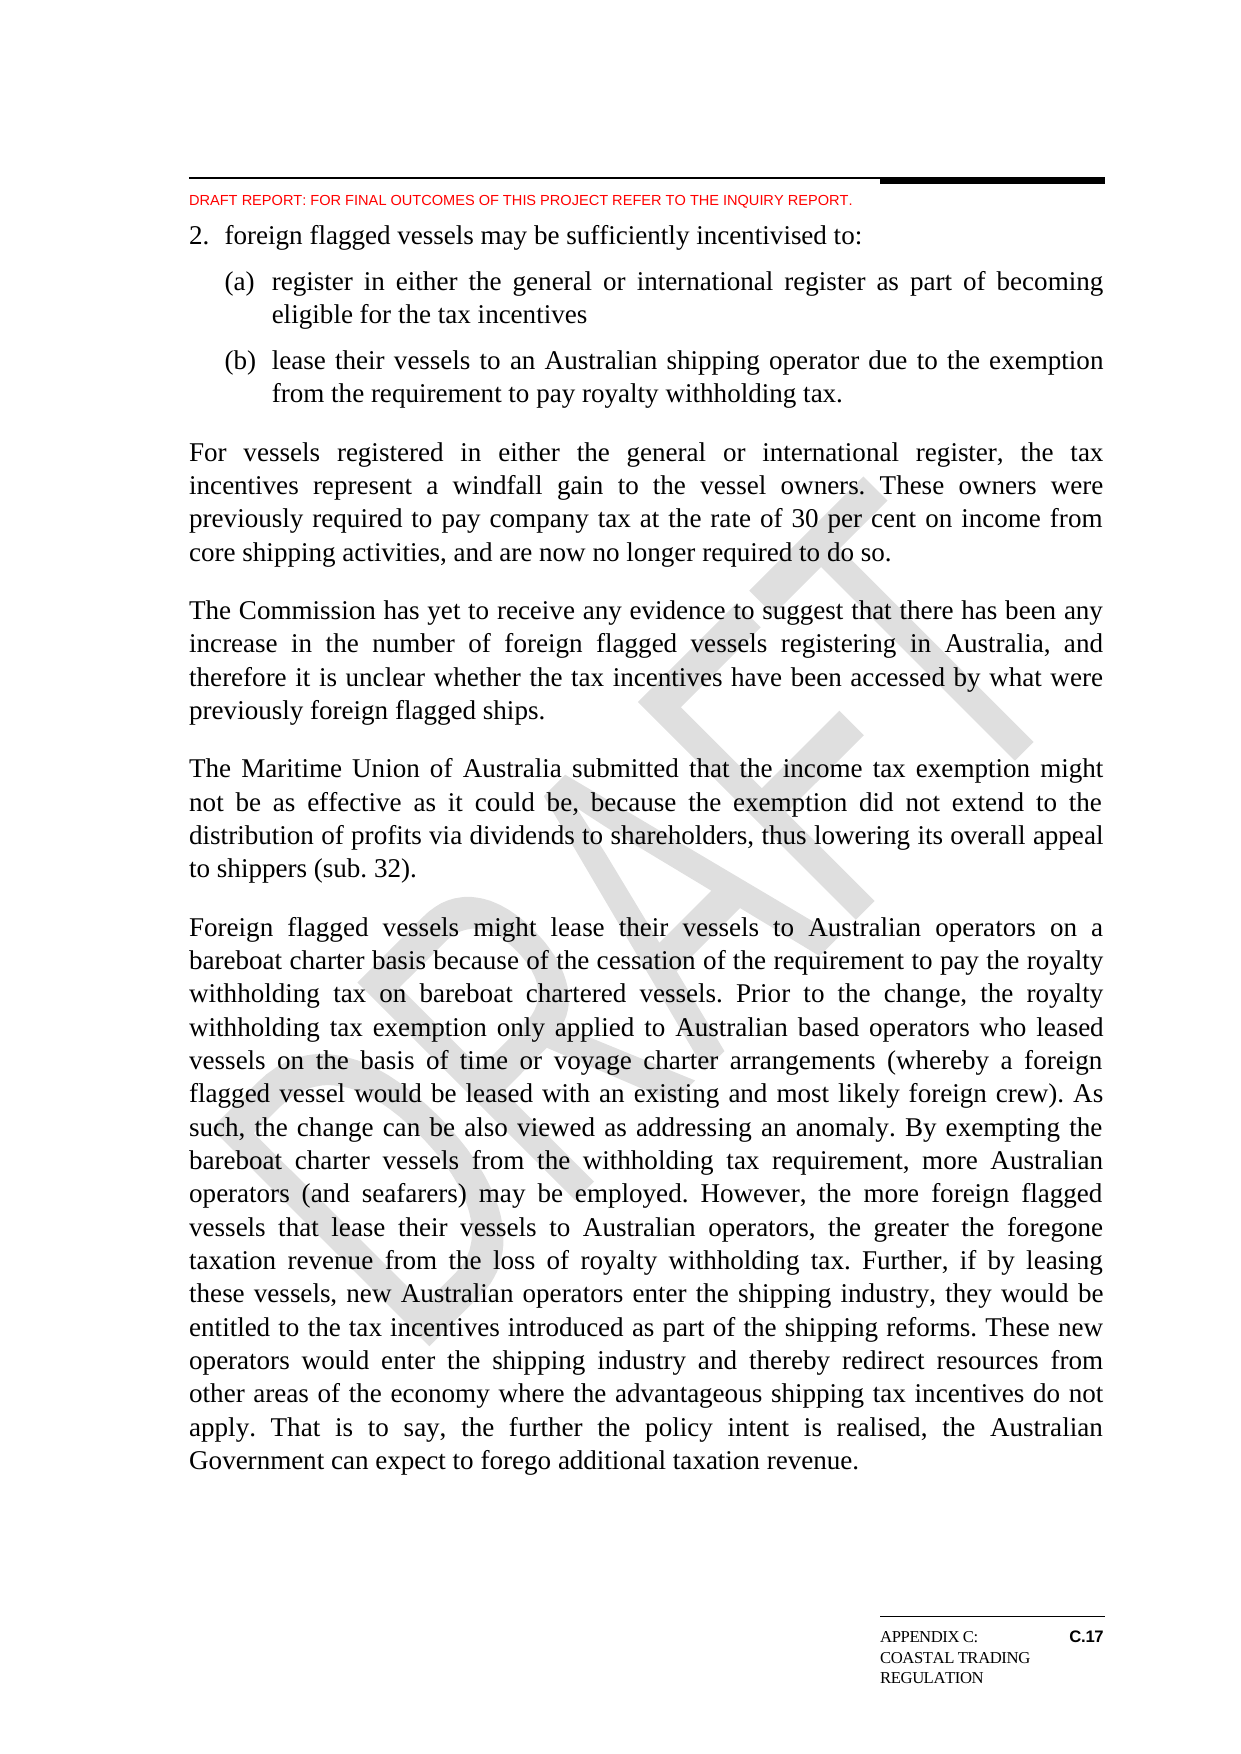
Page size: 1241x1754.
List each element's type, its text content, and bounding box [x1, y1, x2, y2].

text The Maritime Union of Australia submitted that the income tax exemption might not be as effective as it could be, because the exemption did not extend to the distribution of profits via dividends to shareholders, thus lowering its overall appeal to shippers (sub. 32). [189, 750, 1104, 883]
list register in either the general or international register as part of becoming eligible for the tax incentives [224, 263, 1104, 329]
text The Commission has yet to receive any evidence to suggest that there has been any increase in the number of foreign flagged vessels registering in Australia, and therefore it is unclear whether the tax incentives have been accessed by what were previously foreign flagged ships. [189, 592, 1104, 725]
text For vessels registered in either the general or international register, the tax incentives represent a windfall gain to the vessel owners. These owners were previously required to pay company tax at the rate of 30 per cent on income from core shipping activities, and are now no longer required to do so. [189, 433, 1104, 567]
text Foreign flagged vessels might lease their vessels to Australian operators on a bareboat charter basis because of the cessation of the requirement to pay the royalty withholding tax on bareboat chartered vessels. Prior to the change, the royalty withholding tax exemption only applied to Australian based operators who leased vessels on the basis of time or voyage charter arrangements (whereby a foreign flagged vessel would be leased with an existing and most likely foreign crew). As such, the change can be also viewed as addressing an anomaly. By exempting the bareboat charter vessels from the withholding tax requirement, more Australian operators (and seafarers) may be employed. However, the more foreign flagged vessels that lease their vessels to Australian operators, the greater the foregone taxation revenue from the loss of royalty withholding tax. Further, if by leasing these vessels, new Australian operators enter the shipping industry, they would be entitled to the tax incentives introduced as part of the shipping reforms. These new operators would enter the shipping industry and thereby redirect resources from other areas of the economy where the advantageous shipping tax incentives do not apply. That is to say, the further the policy intent is realised, the Australian Government can expect to forego additional taxation revenue. [189, 908, 1104, 1475]
list foreign flagged vessels may be sufficiently incentivised to: [189, 217, 1104, 250]
list lease their vessels to an Australian shipping operator due to the exemption from the requirement to pay royalty withholding tax. [224, 342, 1104, 408]
